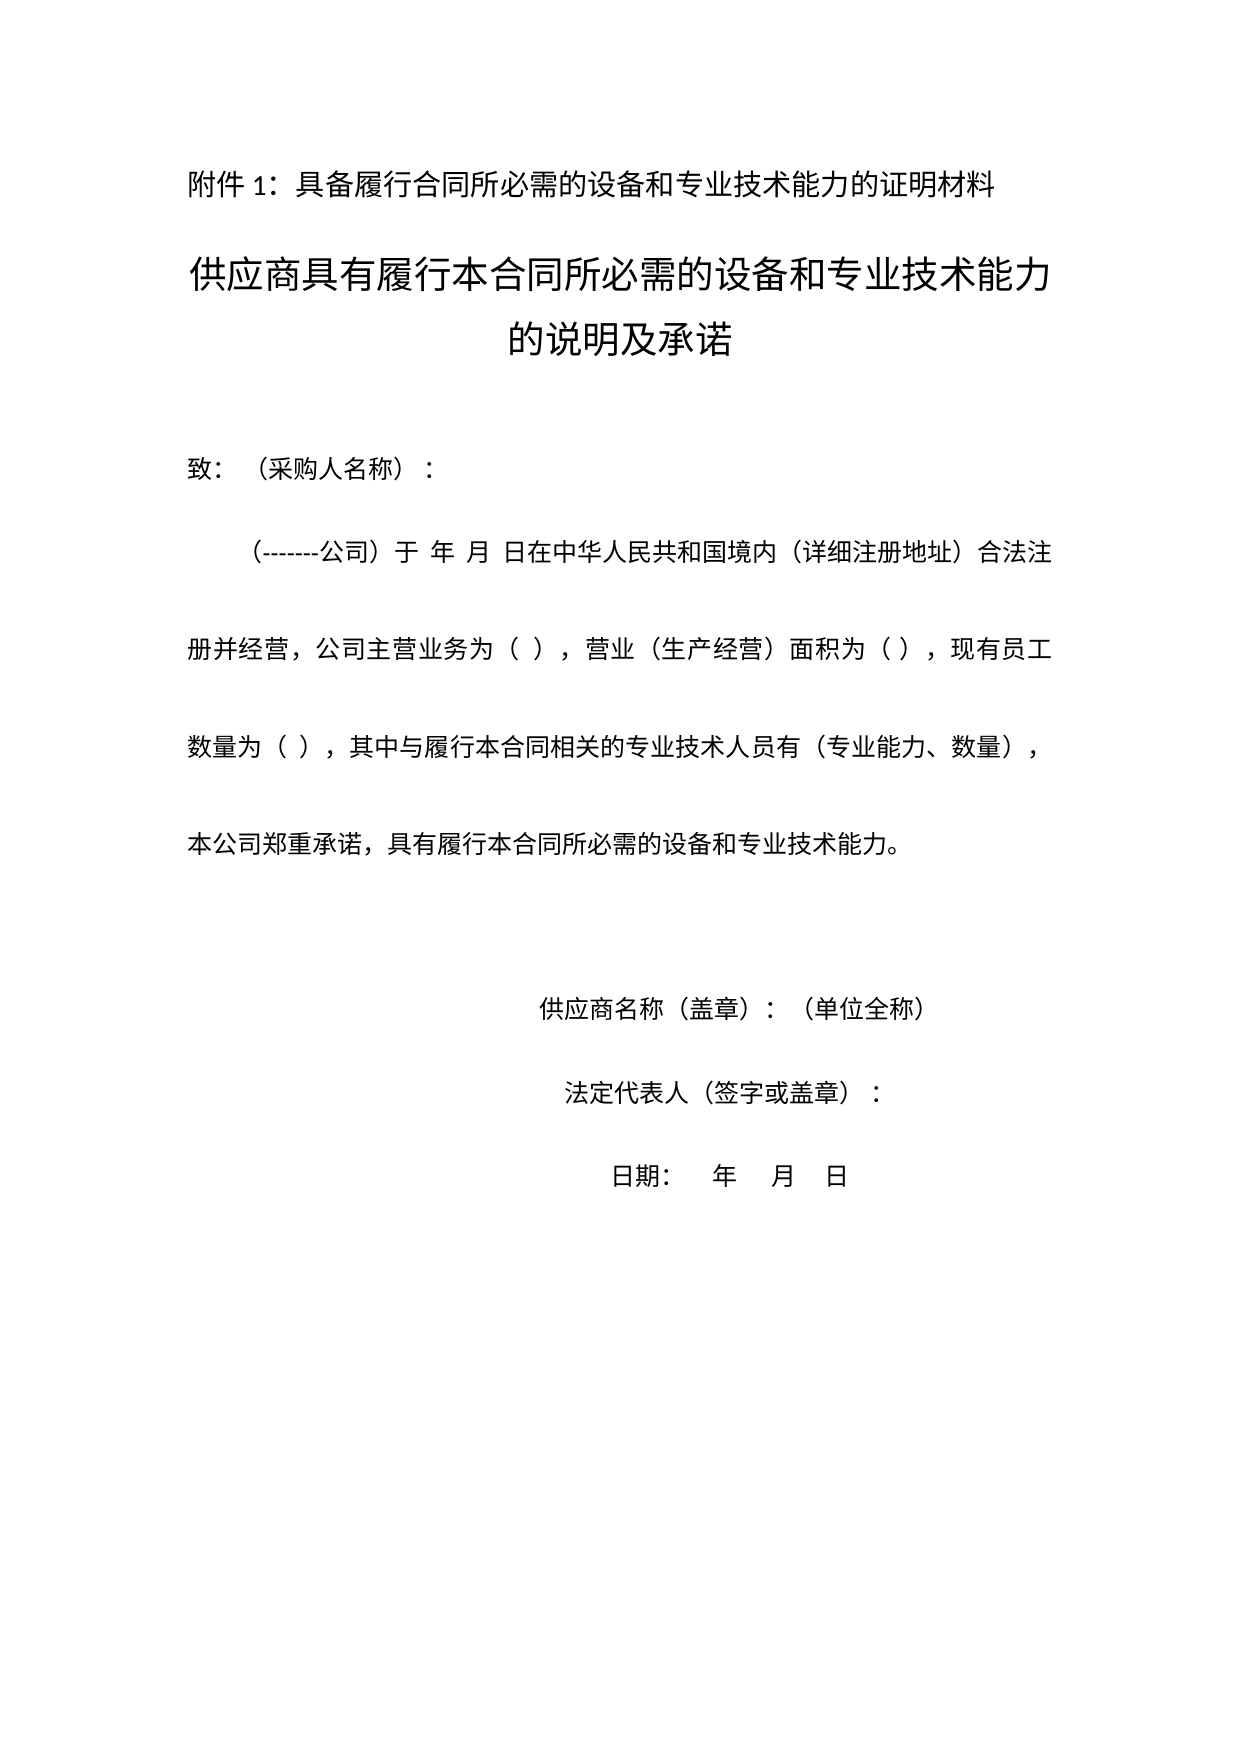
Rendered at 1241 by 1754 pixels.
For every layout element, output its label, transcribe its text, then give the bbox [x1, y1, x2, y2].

text 日期： 年 月 日 [187, 1142, 1053, 1207]
text 供应商具有履行本合同所必需的设备和专业技术能力的说明及承诺 [187, 240, 1053, 370]
text 致： （采购人名称） ： [187, 435, 1053, 500]
text （-------公司）于 年 月 日在中华人民共和国境内（详细注册地址）合法注册并经营，公司主营业务为（ ），营业（生产经营）面积为（ ），现有员工数量为（ ），其中与履行本合同相关的专业技术人员有（专业能力、数量），本公司郑重承诺，具有履行本合同所必需的设备和专业技术能力。 [187, 518, 1053, 876]
text 法定代表人（签字或盖章） ： [187, 1059, 1053, 1124]
text 附件1：具备履行合同所必需的设备和专业技术能力的证明材料 [187, 162, 1053, 204]
text 供应商名称（盖章）：（单位全称） [187, 976, 1053, 1041]
